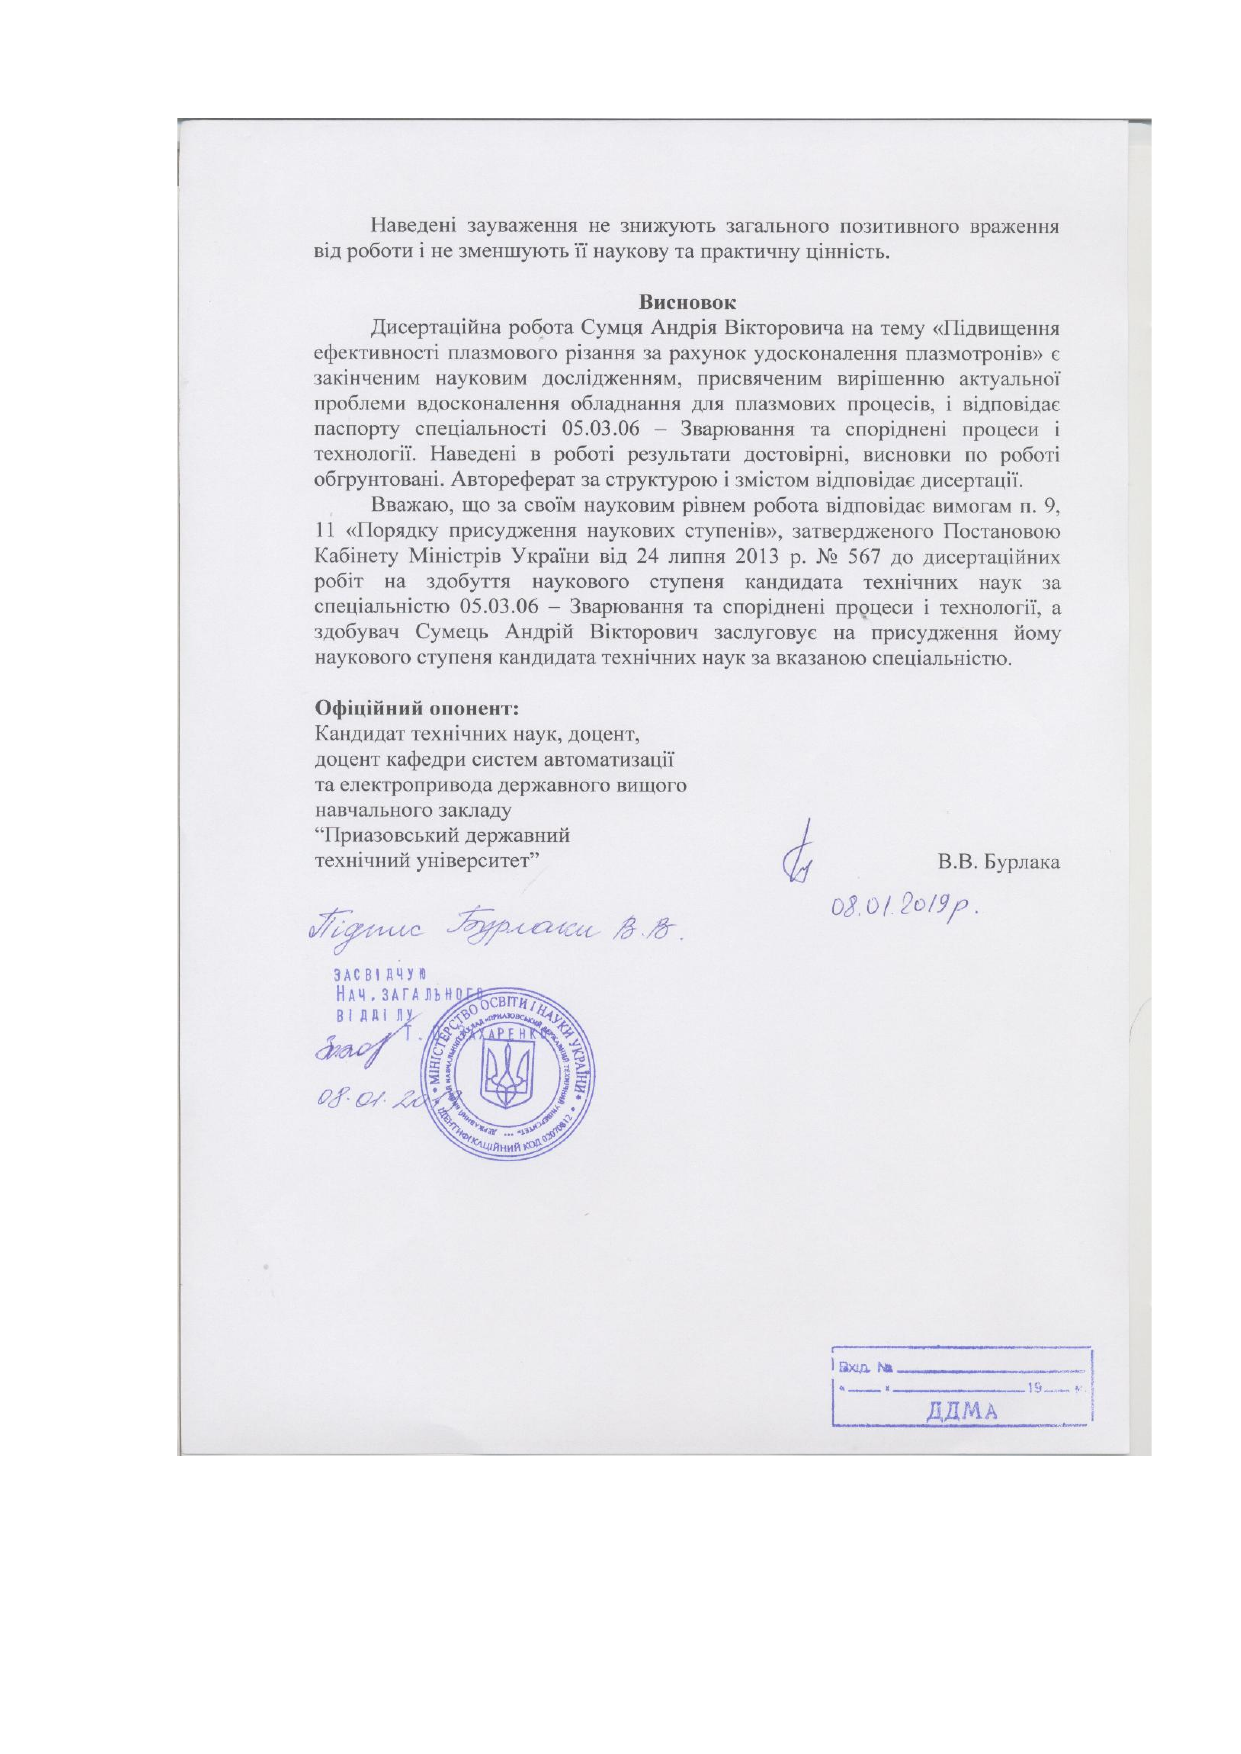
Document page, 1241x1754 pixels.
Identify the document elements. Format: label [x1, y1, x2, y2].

picture [177, 118, 1152, 1456]
